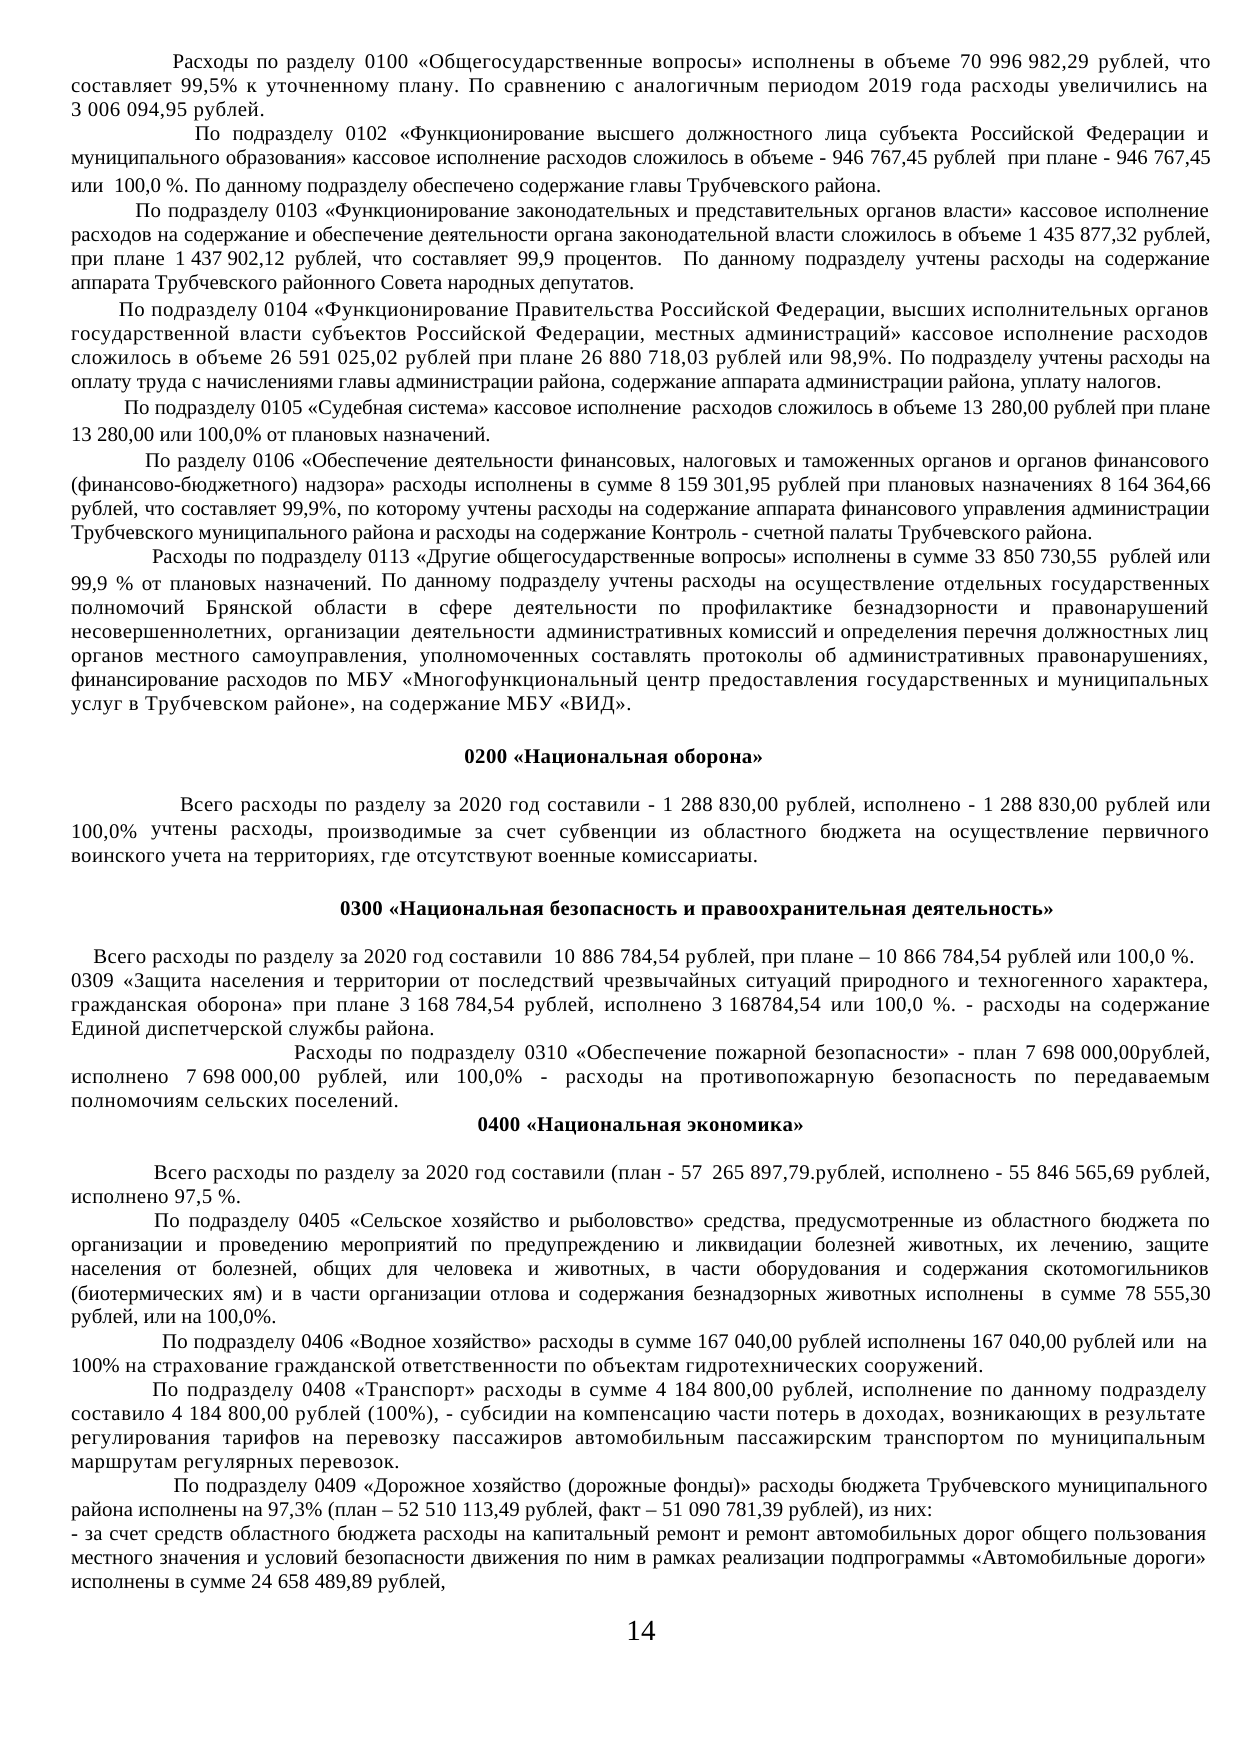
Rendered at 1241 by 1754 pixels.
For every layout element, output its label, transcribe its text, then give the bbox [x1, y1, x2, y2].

text По подразделу 0406 «Водное хозяйство» расходы в сумме 167 040,00 рублей исполнены 167 040,00 рублей или на 100% на страхование гражданской ответственности по объектам гидротехнических сооружений. [71, 1328, 1208, 1377]
text По разделу 0106 «Обеспечение деятельности финансовых, налоговых и таможенных органов и органов финансового (финансово-бюджетного) надзора» расходы исполнены в сумме 8 159 301,95 рублей при плановых назначениях 8 164 364,66 рублей, что составляет 99,9%, по которому учтены расходы на содержание аппарата финансового управления администрации Трубчевского муниципального района и расходы на содержание Контроль - счетной палаты Трубчевского района. [71, 448, 1211, 544]
text 0309 «Защита населения и территории от последствий чрезвычайных ситуаций природного и техногенного характера, гражданская оборона» при плане 3 168 784,54 рублей, исполнено 3 168784,54 или 100,0 %. - расходы на содержание Единой диспетчерской службы района. [71, 968, 1211, 1040]
text По подразделу 0102 «Функционирование высшего должностного лица субъекта Российской Федерации и муниципального образования» кассовое исполнение расходов сложилось в объеме - 946 767,45 рублей при плане - 946 767,45 или 100,0 %. По данному подразделу обеспечено содержание главы Трубчевского района. [71, 121, 1211, 198]
text По подразделу 0104 «Функционирование Правительства Российской Федерации, высших исполнительных органов государственной власти субъектов Российской Федерации, местных администраций» кассовое исполнение расходов сложилось в объеме 26 591 025,02 рублей при плане 26 880 718,03 рублей или 98,9%. По подразделу учтены расходы на оплату труда с начислениями главы администрации района, содержание аппарата администрации района, уплату налогов. [71, 294, 1211, 395]
text 0200 «Национальная оборона» [71, 744, 1211, 768]
text Всего расходы по разделу за 2020 год составили 10 886 784,54 рублей, при плане – 10 866 784,54 рублей или 100,0 %. [71, 943, 1211, 968]
text По подразделу 0103 «Функционирование законодательных и представительных органов власти» кассовое исполнение расходов на содержание и обеспечение деятельности органа законодательной власти сложилось в объеме 1 435 877,32 рублей, при плане 1 437 902,12 рублей, что составляет 99,9 процентов. По данному подразделу учтены расходы на содержание аппарата Трубчевского районного Совета народных депутатов. [71, 198, 1211, 294]
text Расходы по подразделу 0310 «Обеспечение пожарной безопасности» - план 7 698 000,00рублей, исполнено 7 698 000,00 рублей, или 100,0% - расходы на противопожарную безопасность по передаваемым полномочиям сельских поселений. [71, 1040, 1211, 1112]
text 0300 «Национальная безопасность и правоохранительная деятельность» [71, 895, 1211, 919]
text 0400 «Национальная экономика» [71, 1112, 1211, 1136]
text По подразделу 0405 «Сельское хозяйство и рыболовство» средства, предусмотренные из областного бюджета по организации и проведению мероприятий по предупреждению и ликвидации болезней животных, их лечению, защите населения от болезней, общих для человека и животных, в части оборудования и содержания скотомогильников (биотермических ям) и в части организации отлова и содержания безнадзорных животных исполнены в сумме 78 555,30 рублей, или на 100,0%. [71, 1208, 1211, 1328]
text Всего расходы по разделу за 2020 год составили - 1 288 830,00 рублей, исполнено - 1 288 830,00 рублей или 100,0% учтены расходы, производимые за счет субвенции из областного бюджета на осуществление первичного воинского учета на территориях, где отсутствуют военные комиссариаты. [71, 792, 1211, 867]
text По подразделу 0409 «Дорожное хозяйство (дорожные фонды)» расходы бюджета Трубчевского муниципального района исполнены на 97,3% (план – 52 510 113,49 рублей, факт – 51 090 781,39 рублей), из них: [71, 1473, 1208, 1521]
text - за счет средств областного бюджета расходы на капитальный ремонт и ремонт автомобильных дорог общего пользования местного значения и условий безопасности движения по ним в рамках реализации подпрограммы «Автомобильные дороги» исполнены в сумме 24 658 489,89 рублей, [71, 1521, 1208, 1593]
text По подразделу 0408 «Транспорт» расходы в сумме 4 184 800,00 рублей, исполнение по данному подразделу составило 4 184 800,00 рублей (100%), - субсидии на компенсацию части потерь в доходах, возникающих в результате регулирования тарифов на перевозку пассажиров автомобильным пассажирским транспортом по муниципальным маршрутам регулярных перевозок. [71, 1377, 1208, 1473]
text Расходы по разделу 0100 «Общегосударственные вопросы» исполнены в объеме 70 996 982,29 рублей, что составляет 99,5% к уточненному плану. По сравнению с аналогичным периодом 2019 года расходы увеличились на 3 006 094,95 рублей. [71, 49, 1211, 121]
text Расходы по подразделу 0113 «Другие общегосударственные вопросы» исполнены в сумме 33 850 730,55 рублей или 99,9 % от плановых назначений. По данному подразделу учтены расходы на осуществление отдельных государственных полномочий Брянской области в сфере деятельности по профилактике безнадзорности и правонарушений несовершеннолетних, организации деятельности административных комиссий и определения перечня должностных лиц органов местного самоуправления, уполномоченных составлять протоколы об административных правонарушениях, финансирование расходов по МБУ «Многофункциональный центр предоставления государственных и муниципальных услуг в Трубчевском районе», на содержание МБУ «ВИД». [71, 544, 1211, 715]
text Всего расходы по разделу за 2020 год составили (план - 57 265 897,79.рублей, исполнено - 55 846 565,69 рублей, исполнено 97,5 %. [71, 1160, 1211, 1208]
text По подразделу 0105 «Судебная система» кассовое исполнение расходов сложилось в объеме 13 280,00 рублей при плане 13 280,00 или 100,0% от плановых назначений. [71, 395, 1211, 448]
